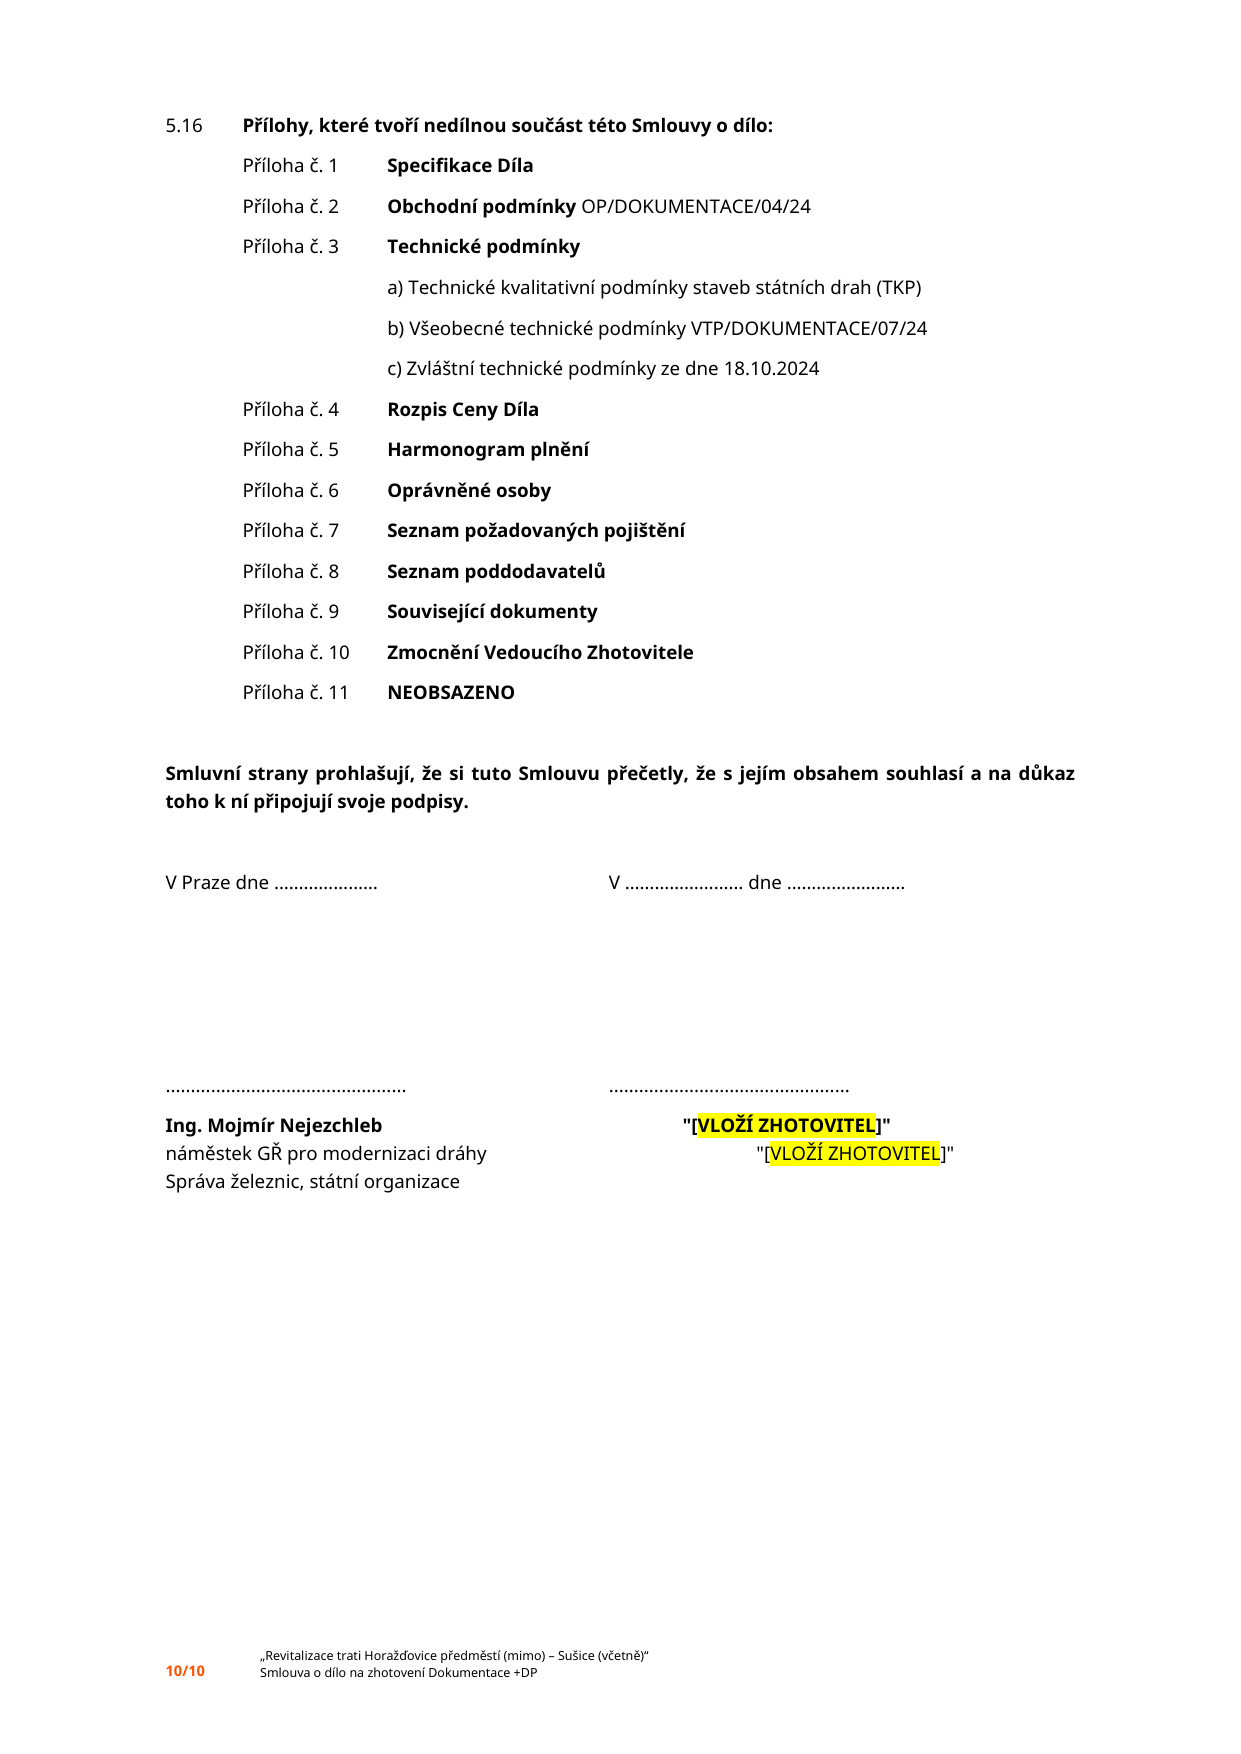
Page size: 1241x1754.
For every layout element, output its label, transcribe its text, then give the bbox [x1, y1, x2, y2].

text ................................................ ................................................ [165, 1072, 1075, 1098]
text Smluvní strany prohlašují, že si tuto Smlouvu přečetly, že s jejím obsahem souhlasí a na důkaz toho k ní připojují svoje podpisy. [165, 761, 1075, 814]
text Příloha č. 7 Seznam požadovaných pojištění [242, 517, 1075, 543]
text Příloha č. 8 Seznam poddodavatelů [242, 558, 1075, 583]
text Příloha č. 9 Související dokumenty [242, 598, 1075, 624]
text Příloha č. 10 Zmocnění Vedoucího Zhotovitele [242, 639, 1075, 664]
text Příloha č. 11 NEOBSAZENO [242, 679, 1075, 705]
list Přílohy, které tvoří nedílnou součást této Smlouvy o dílo: [165, 112, 1075, 138]
text Ing. Mojmír Nejezchleb "[VLOŽÍ ZHOTOVITEL]" [165, 1113, 698, 1138]
text Správa železnic, státní organizace [165, 1169, 1075, 1194]
text c) Zvláštní technické podmínky ze dne 18.10.2024 [387, 355, 1075, 381]
text b) Všeobecné technické podmínky VTP/DOKUMENTACE/07/24 [387, 315, 1075, 340]
text a) Technické kvalitativní podmínky staveb státních drah (TKP) [387, 274, 1075, 300]
text Příloha č. 3 Technické podmínky [242, 234, 1075, 259]
text Příloha č. 5 Harmonogram plnění [242, 436, 1075, 462]
text V Praze dne ………………… V …………………… dne …………………… [165, 869, 1075, 895]
text Příloha č. 1 Specifikace Díla [242, 153, 1075, 178]
text náměstek GŘ pro modernizaci dráhy "[VLOŽÍ ZHOTOVITEL]" [940, 1141, 1075, 1166]
text Příloha č. 2 Obchodní podmínky OP/DOKUMENTACE/04/24 [242, 193, 1075, 219]
text Příloha č. 6 Oprávněné osoby [242, 477, 1075, 502]
text náměstek GŘ pro modernizaci dráhy "[VLOŽÍ ZHOTOVITEL]" [165, 1141, 770, 1166]
text Ing. Mojmír Nejezchleb "[VLOŽÍ ZHOTOVITEL]" [876, 1113, 1075, 1138]
text Příloha č. 4 Rozpis Ceny Díla [242, 396, 1075, 421]
